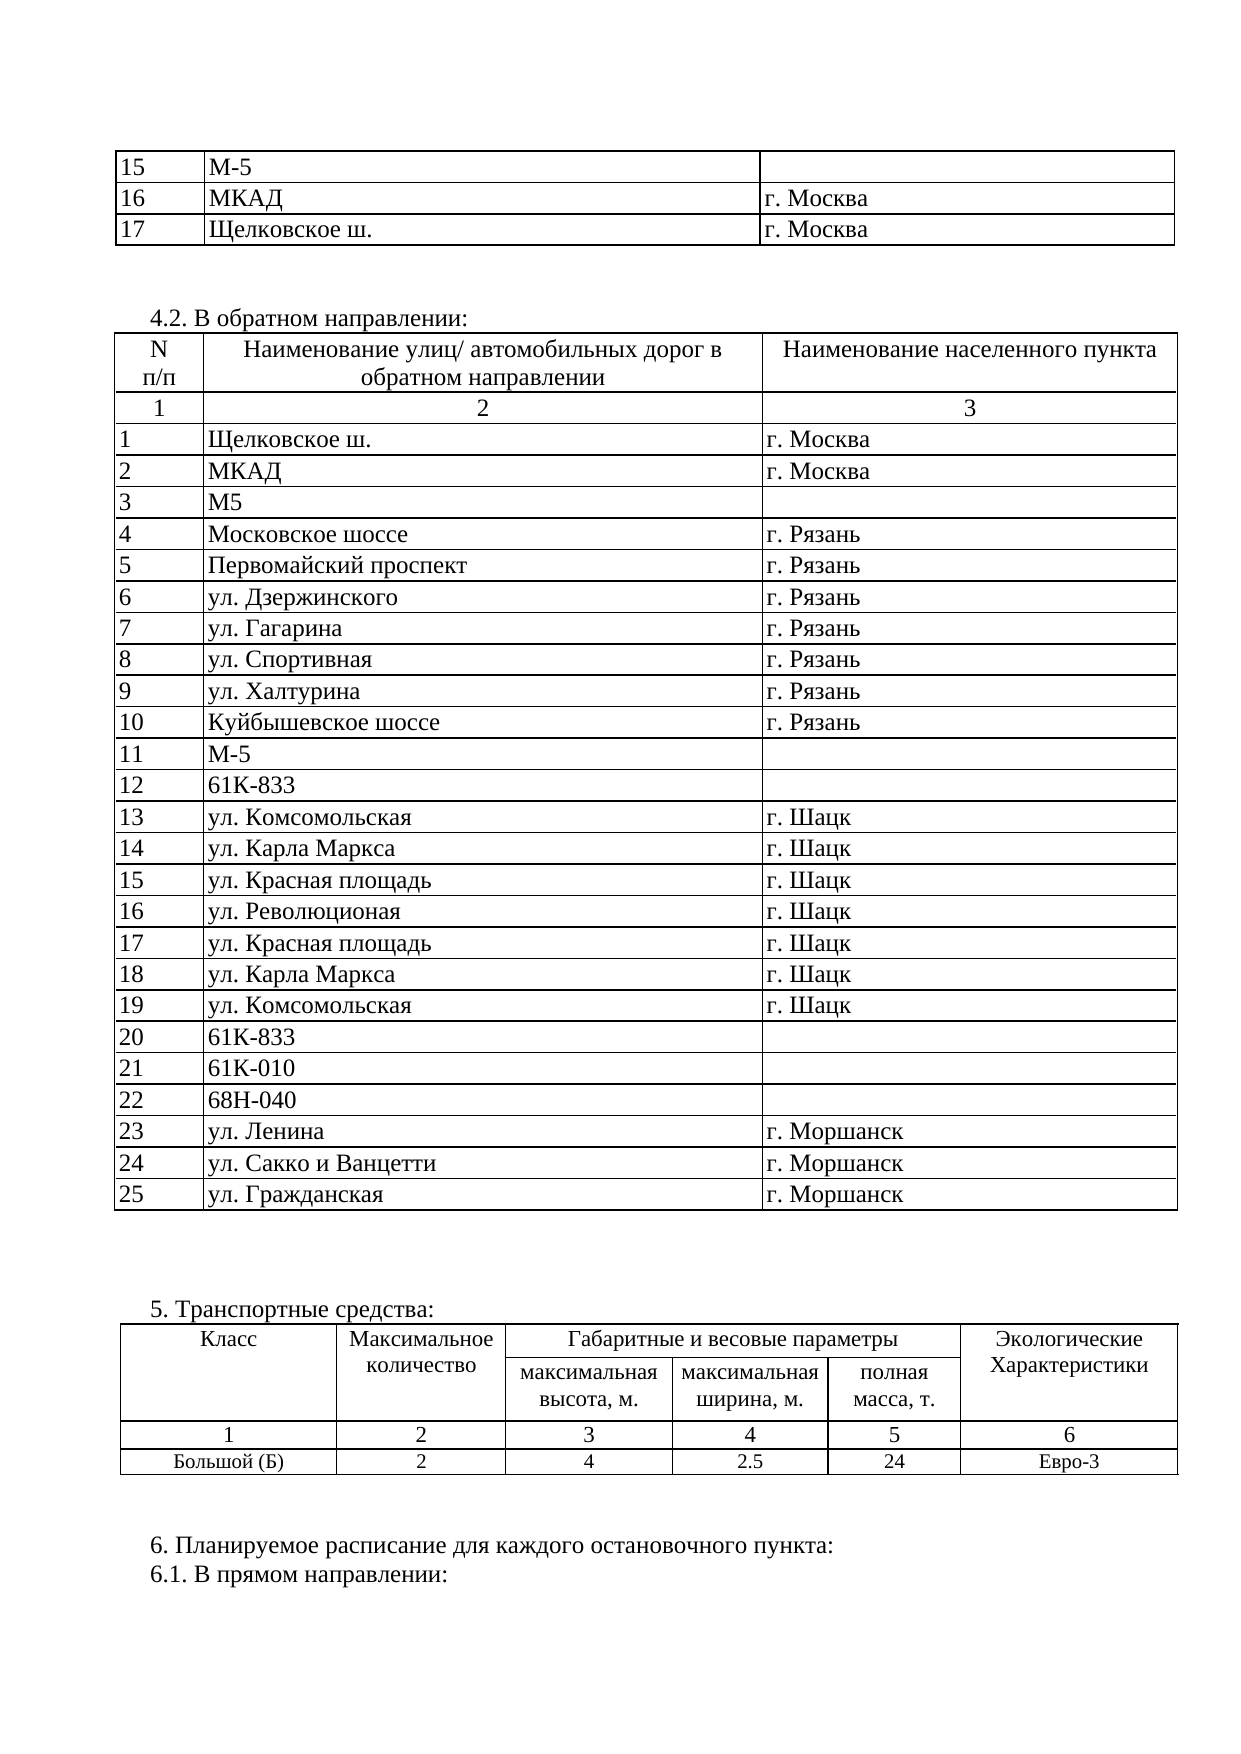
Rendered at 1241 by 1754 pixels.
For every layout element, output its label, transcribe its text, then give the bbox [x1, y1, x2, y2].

table_cell 7 [115, 613, 203, 643]
table_cell Щелковское ш. [205, 215, 759, 244]
table_cell г. Шацк [763, 863, 1177, 894]
table_cell Большой (Б) [121, 1450, 336, 1473]
table_cell [763, 1083, 1177, 1115]
table_cell 24 [829, 1450, 960, 1473]
table_cell 15 [115, 864, 203, 894]
table_cell [763, 1020, 1177, 1052]
table_cell ул. Гражданская [204, 1179, 762, 1209]
table_cell г. Рязань [763, 674, 1177, 706]
table_cell 22 [115, 1084, 203, 1115]
table_cell г. Шацк [763, 800, 1177, 832]
table_cell Куйбышевское шоссе [204, 707, 762, 737]
table_cell 5 [115, 550, 203, 580]
table_cell г. Шацк [763, 989, 1177, 1020]
table_cell г. Москва [761, 183, 1174, 213]
table_cell г. Рязань [763, 549, 1177, 580]
table_cell ул. Карла Маркса [204, 959, 762, 989]
table_header Габаритные и весовые параметры [506, 1325, 960, 1357]
table_header Экологические Характеристики [961, 1325, 1177, 1420]
table_cell 6 [115, 581, 203, 611]
table_cell максимальная высота, м. [506, 1358, 672, 1420]
table_cell 15 [117, 152, 204, 181]
table_cell 1 [115, 392, 203, 423]
table_cell М5 [204, 487, 762, 517]
table_cell Московское шоссе [204, 519, 762, 548]
table_cell г. Москва [761, 215, 1174, 244]
table_cell [763, 737, 1177, 769]
table_cell 9 [115, 675, 203, 706]
table_cell М-5 [205, 152, 759, 181]
table_cell 2 [204, 393, 762, 423]
table_cell 16 [117, 183, 204, 213]
text 5. Транспортные средства: [150, 1294, 1090, 1323]
table_cell г. Моршанск [763, 1178, 1177, 1209]
table_cell 14 [115, 833, 203, 863]
table_cell 3 [763, 391, 1177, 423]
table_cell 4 [115, 518, 203, 548]
table_cell 2 [115, 455, 203, 486]
table_cell ул. Комсомольская [204, 802, 762, 832]
table_cell 8 [115, 644, 203, 674]
table_cell ул. Красная площадь [204, 865, 762, 894]
table_cell МКАД [204, 456, 762, 486]
table_cell 17 [115, 927, 203, 957]
table_cell 61К-833 [204, 1022, 762, 1052]
table_cell 11 [115, 738, 203, 769]
table_cell 61К-010 [204, 1053, 762, 1083]
table_cell 17 [117, 215, 204, 244]
text 6. Планируемое расписание для каждого остановочного пункта: [150, 1530, 1090, 1559]
table_cell 4 [506, 1450, 672, 1473]
table_cell 68Н-040 [204, 1085, 762, 1115]
table_cell ул. Карла Маркса [204, 833, 762, 863]
table_cell 5 [829, 1422, 960, 1448]
table_cell ул. Комсомольская [204, 991, 762, 1020]
table_cell 24 [115, 1147, 203, 1178]
table_cell [763, 1052, 1177, 1083]
table_cell г. Шацк [763, 926, 1177, 957]
text 4.2. В обратном направлении: [150, 303, 1090, 332]
table_cell 2.5 [673, 1450, 827, 1473]
table_cell ул. Красная площадь [204, 928, 762, 957]
table_cell ул. Халтурина [204, 676, 762, 706]
table_cell 3 [115, 487, 203, 517]
table_cell г. Шацк [763, 895, 1177, 926]
table_cell ул. Дзержинского [204, 582, 762, 611]
table_cell Евро-3 [961, 1450, 1177, 1473]
table_cell 19 [115, 990, 203, 1020]
table_cell г. Шацк [763, 958, 1177, 989]
table_cell максимальная ширина, м. [673, 1358, 827, 1420]
table_cell Первомайский проспект [204, 550, 762, 580]
table_cell 18 [115, 959, 203, 989]
table_cell 6 [961, 1422, 1177, 1448]
table_cell 2 [337, 1422, 505, 1448]
table_cell г. Рязань [763, 580, 1177, 611]
table_cell 20 [115, 1021, 203, 1052]
table_cell 4 [673, 1422, 827, 1448]
table_cell ул. Революционая [204, 896, 762, 926]
table_cell МКАД [205, 183, 759, 213]
table_cell 12 [115, 770, 203, 800]
table_cell г. Рязань [763, 517, 1177, 548]
table_cell 1 [115, 424, 203, 454]
table_cell 3 [506, 1422, 672, 1448]
table_cell г. Шацк [763, 832, 1177, 863]
table_cell ул. Ленина [204, 1116, 762, 1146]
table_cell г. Москва [763, 423, 1177, 454]
table_header Наименование населенного пункта [763, 334, 1177, 391]
table_cell г. Моршанск [763, 1146, 1177, 1178]
table_header Максимальное количество [337, 1325, 505, 1420]
table_cell г. Моршанск [763, 1115, 1177, 1146]
table_cell 25 [115, 1179, 203, 1209]
table_header Наименование улиц/ автомобильных дорог в обратном направлении [204, 334, 762, 391]
table_cell ул. Сакко и Ванцетти [204, 1148, 762, 1178]
table_cell 21 [115, 1053, 203, 1083]
table_header Класс [121, 1325, 336, 1420]
table_cell 16 [115, 896, 203, 926]
table_cell г. Рязань [763, 643, 1177, 674]
table_cell [761, 152, 1174, 181]
table_cell г. Москва [763, 454, 1177, 486]
table_cell М-5 [204, 739, 762, 769]
table_cell ул. Спортивная [204, 645, 762, 674]
table_cell г. Рязань [763, 611, 1177, 643]
table_cell ул. Гагарина [204, 613, 762, 643]
table_cell 61К-833 [204, 770, 762, 800]
table_cell полная масса, т. [829, 1358, 960, 1420]
table_cell Щелковское ш. [204, 424, 762, 454]
table_header N п/п [115, 334, 203, 391]
table_cell [763, 769, 1177, 800]
table_cell 13 [115, 801, 203, 832]
table_cell 10 [115, 707, 203, 737]
table_cell 2 [337, 1450, 505, 1473]
table_cell 1 [121, 1422, 336, 1448]
text 6.1. В прямом направлении: [150, 1559, 1090, 1588]
table_cell г. Рязань [763, 706, 1177, 737]
table_cell 23 [115, 1116, 203, 1146]
table_cell [763, 486, 1177, 517]
